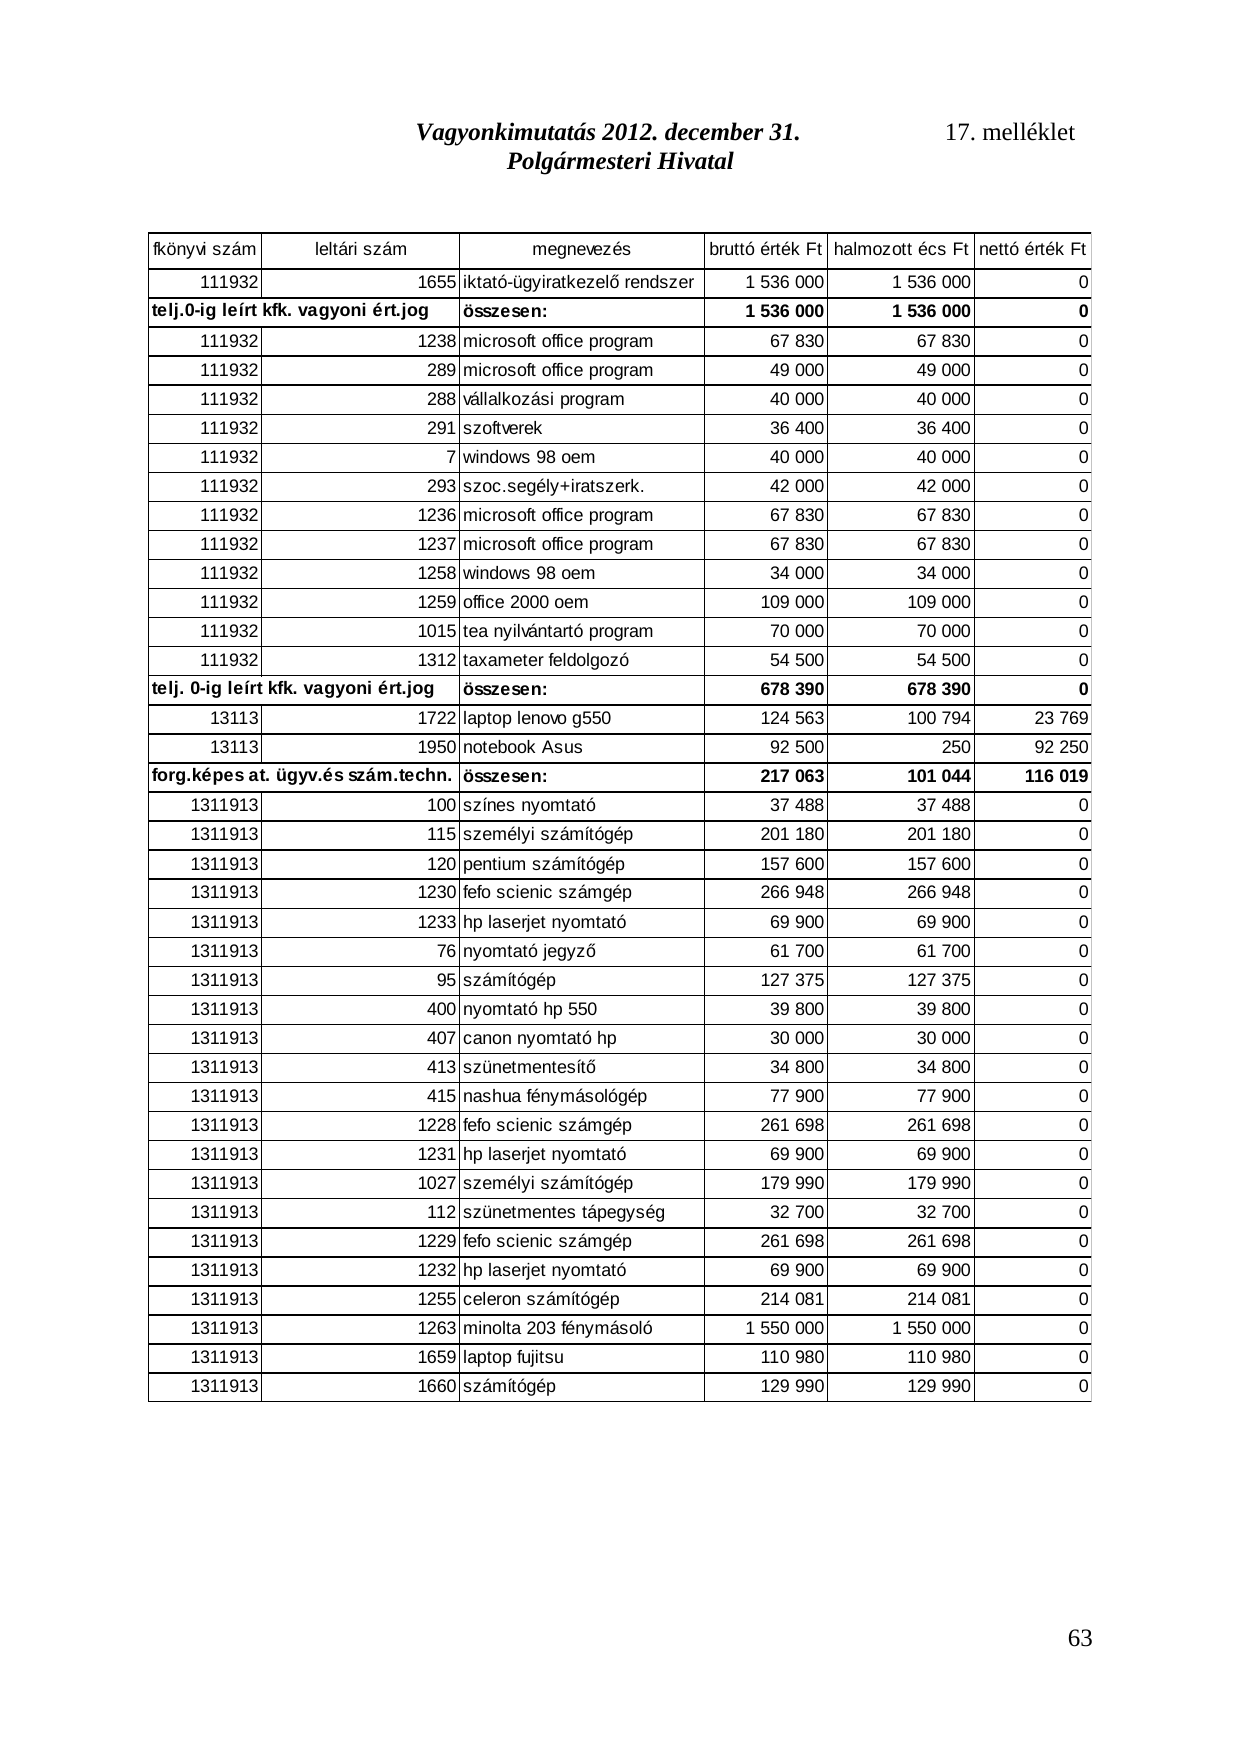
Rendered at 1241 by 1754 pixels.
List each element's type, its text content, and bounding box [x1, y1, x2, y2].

text Vagyonkimutatás 2012. december 31. 17. melléklet [148, 117, 1093, 146]
text Polgármesteri Hivatal [148, 146, 1093, 175]
